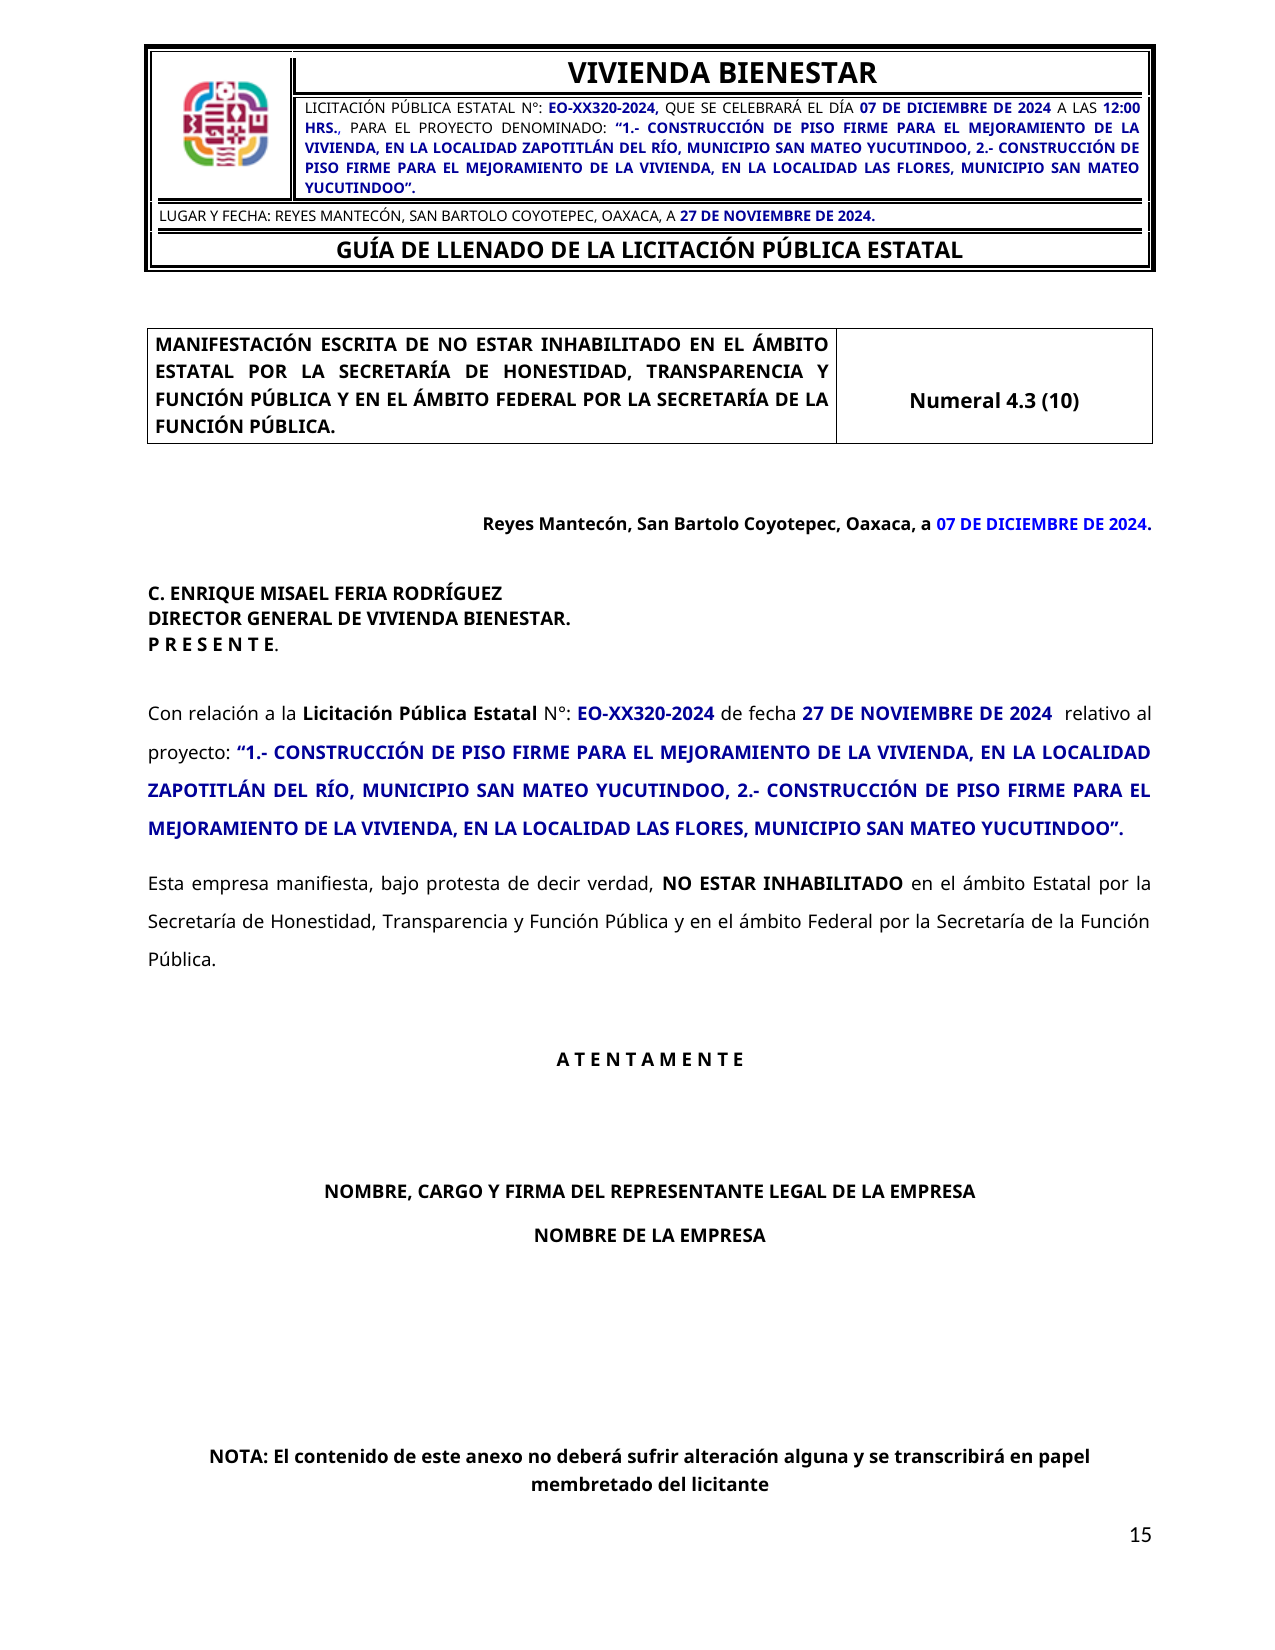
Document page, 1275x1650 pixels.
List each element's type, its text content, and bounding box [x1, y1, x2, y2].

text Reyes Mantecón, San Bartolo Coyotepec, Oaxaca, a 07 DE DICIEMBRE DE 2024. [133, 512, 1152, 536]
text DIRECTOR GENERAL DE VIVIENDA BIENESTAR. [148, 606, 1152, 631]
text NOMBRE, CARGO Y FIRMA DEL REPRESENTANTE LEGAL DE LA EMPRESA [148, 1178, 1152, 1204]
table_header MANIFESTACIÓN ESCRITA DE NO ESTAR INHABILITADO EN EL ÁMBITO ESTATAL POR LA SECRETARÍA DE HONESTIDAD, TRANSPARENCIA Y FUNCIÓN PÚBLICA Y EN EL ÁMBITO FEDERAL POR LA SECRETARÍA DE LA FUNCIÓN PÚBLICA. [148, 329, 836, 443]
text Esta empresa manifiesta, bajo protesta de decir verdad, NO ESTAR INHABILITADO en el ámbito Estatal por la Secretaría de Honestidad, Transparencia y Función Pública y en el ámbito Federal por la Secretaría de la Función Pública. [148, 870, 1152, 972]
text A T E N T A M E N T E [148, 1046, 1152, 1071]
text P R E S E N T E. [148, 631, 1152, 657]
table_header Numeral 4.3 (10) [837, 329, 1152, 443]
text NOTA: El contenido de este anexo no deberá sufrir alteración alguna y se transcribirá en papel membretado del licitante [148, 1443, 1152, 1496]
text C. ENRIQUE MISAEL FERIA RODRÍGUEZ [148, 580, 1152, 606]
text Con relación a la Licitación Pública Estatal N°: EO-XX320-2024 de fecha 27 DE NOVIEMBRE DE 2024 relativo al proyecto: “1.- CONSTRUCCIÓN DE PISO FIRME PARA EL MEJORAMIENTO DE LA VIVIENDA, EN LA LOCALIDAD ZAPOTITLÁN DEL RÍO, MUNICIPIO SAN MATEO YUCUTINDOO, 2.- CONSTRUCCIÓN DE PISO FIRME PARA EL MEJORAMIENTO DE LA VIVIENDA, EN LA LOCALIDAD LAS FLORES, MUNICIPIO SAN MATEO YUCUTINDOO”. [148, 701, 1152, 841]
picture [172, 73, 279, 172]
text NOMBRE DE LA EMPRESA [148, 1222, 1152, 1248]
